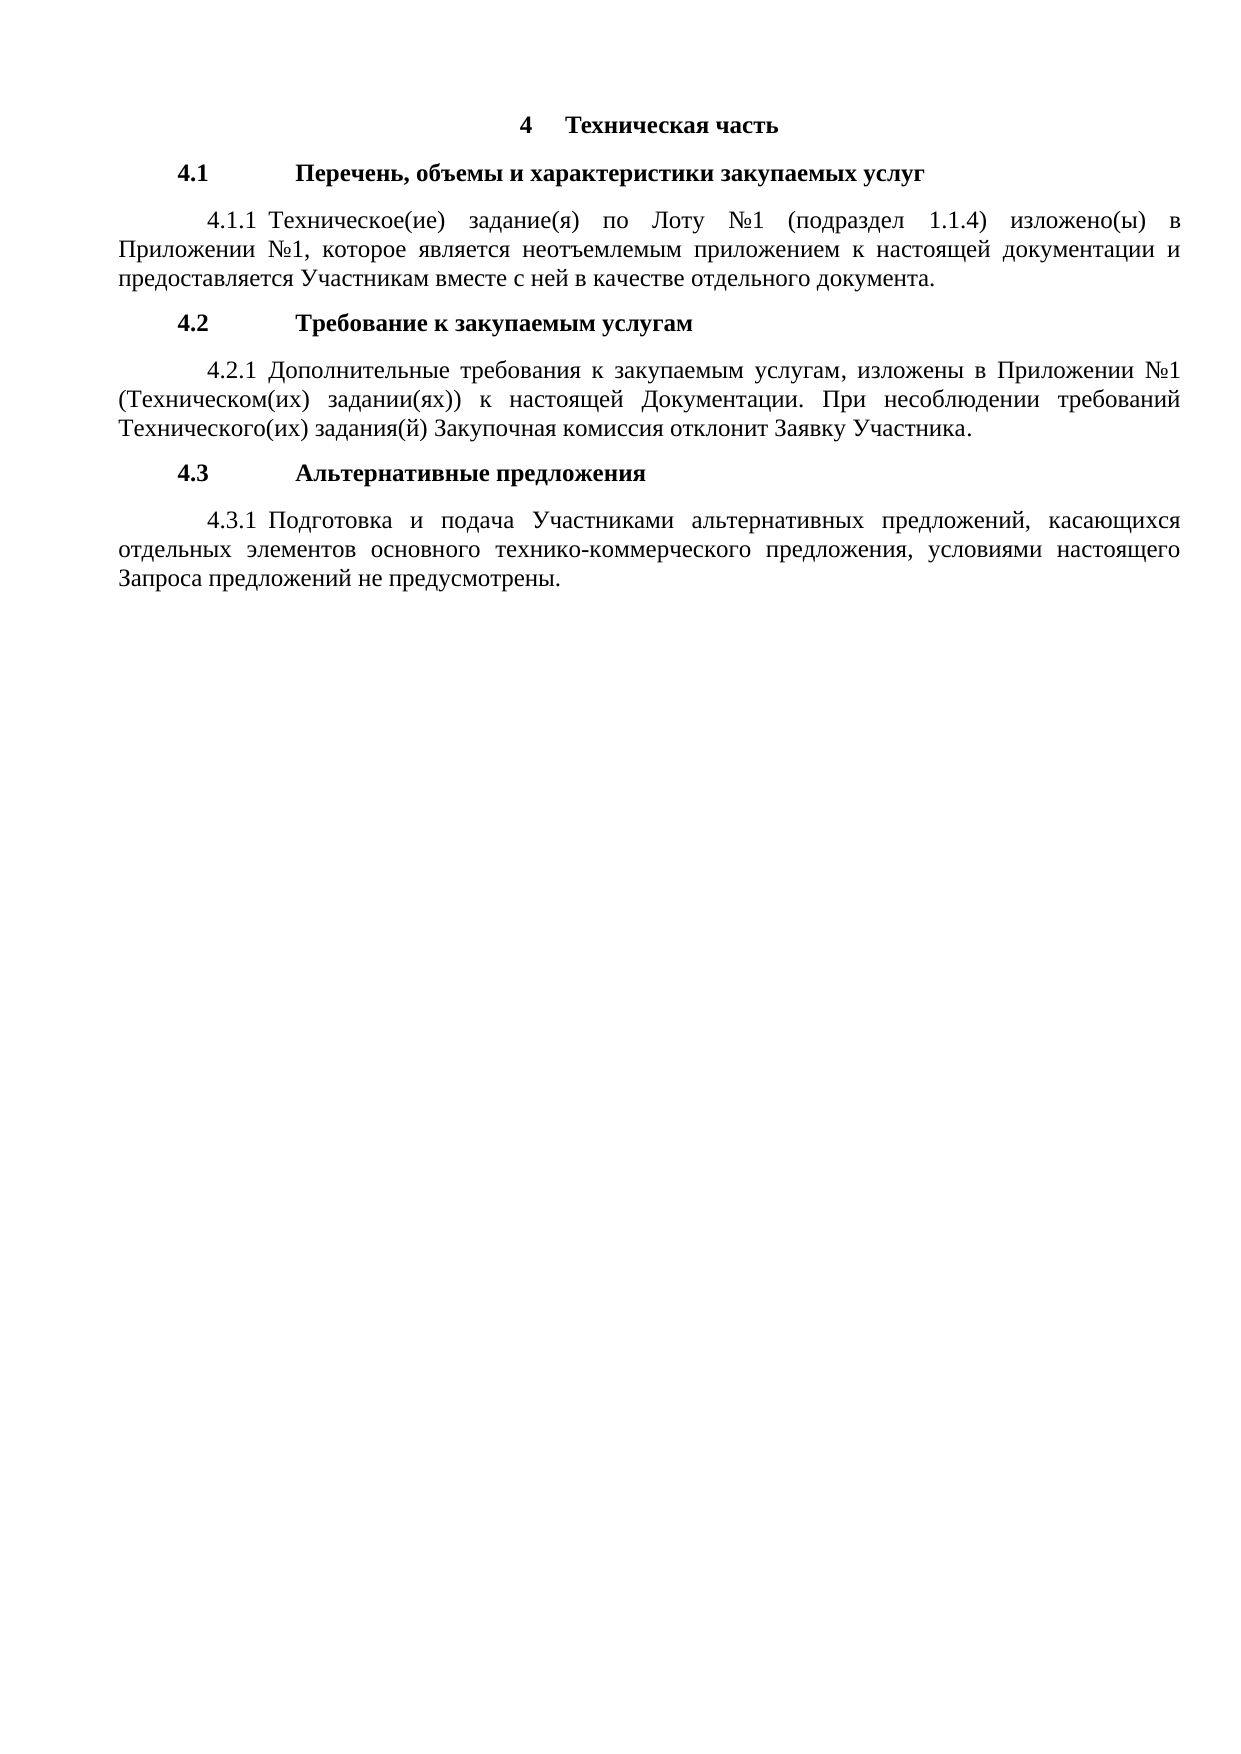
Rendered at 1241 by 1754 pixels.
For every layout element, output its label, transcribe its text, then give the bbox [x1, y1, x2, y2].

subtitle Перечень, объемы и характеристики закупаемых услуг [177, 158, 1181, 187]
subtitle Дополнительные требования к закупаемым услугам, изложены в Приложении №1 (Техническом(их) задании(ях)) к настоящей Документации. При несоблюдении требований Технического(их) задания(й) Закупочная комиссия отклонит Заявку Участника. [118, 355, 1181, 442]
subtitle Подготовка и подача Участниками альтернативных предложений, касающихся отдельных элементов основного технико-коммерческого предложения, условиями настоящего Запроса предложений не предусмотрены. [118, 505, 1181, 592]
subtitle Альтернативные предложения [177, 458, 1181, 487]
subtitle Техническая часть [117, 110, 1181, 139]
subtitle Требование к закупаемым услугам [177, 308, 1181, 337]
subtitle Техническое(ие) задание(я) по Лоту №1 (подраздел 1.1.4) изложено(ы) в Приложении №1, которое является неотъемлемым приложением к настоящей документации и предоставляется Участникам вместе с ней в качестве отдельного документа. [118, 206, 1181, 292]
